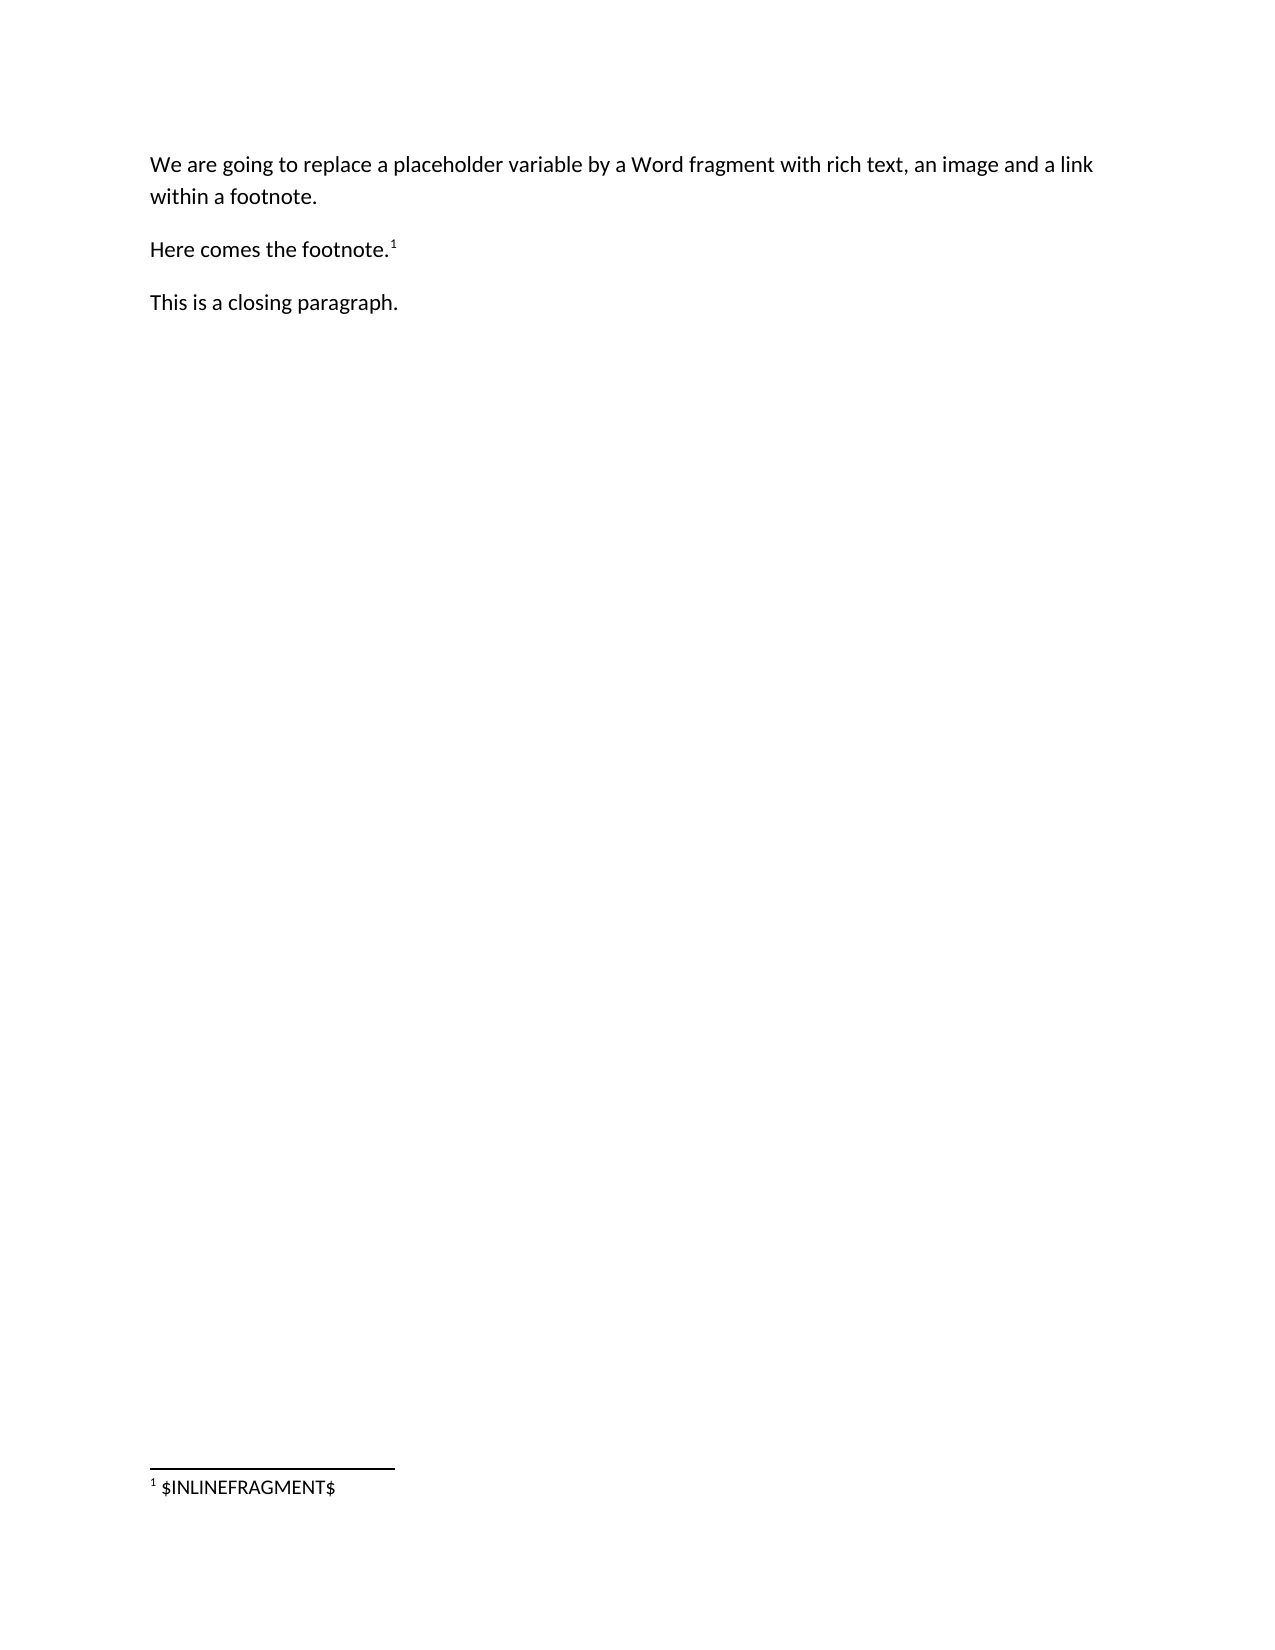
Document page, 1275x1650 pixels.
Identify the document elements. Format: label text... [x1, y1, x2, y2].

text This is a closing paragraph. [150, 288, 1125, 316]
text We are going to replace a placeholder variable by a Word fragment with rich text, an image and a link within a footnote. [150, 150, 1125, 210]
text Here comes the footnote. [150, 235, 1125, 263]
